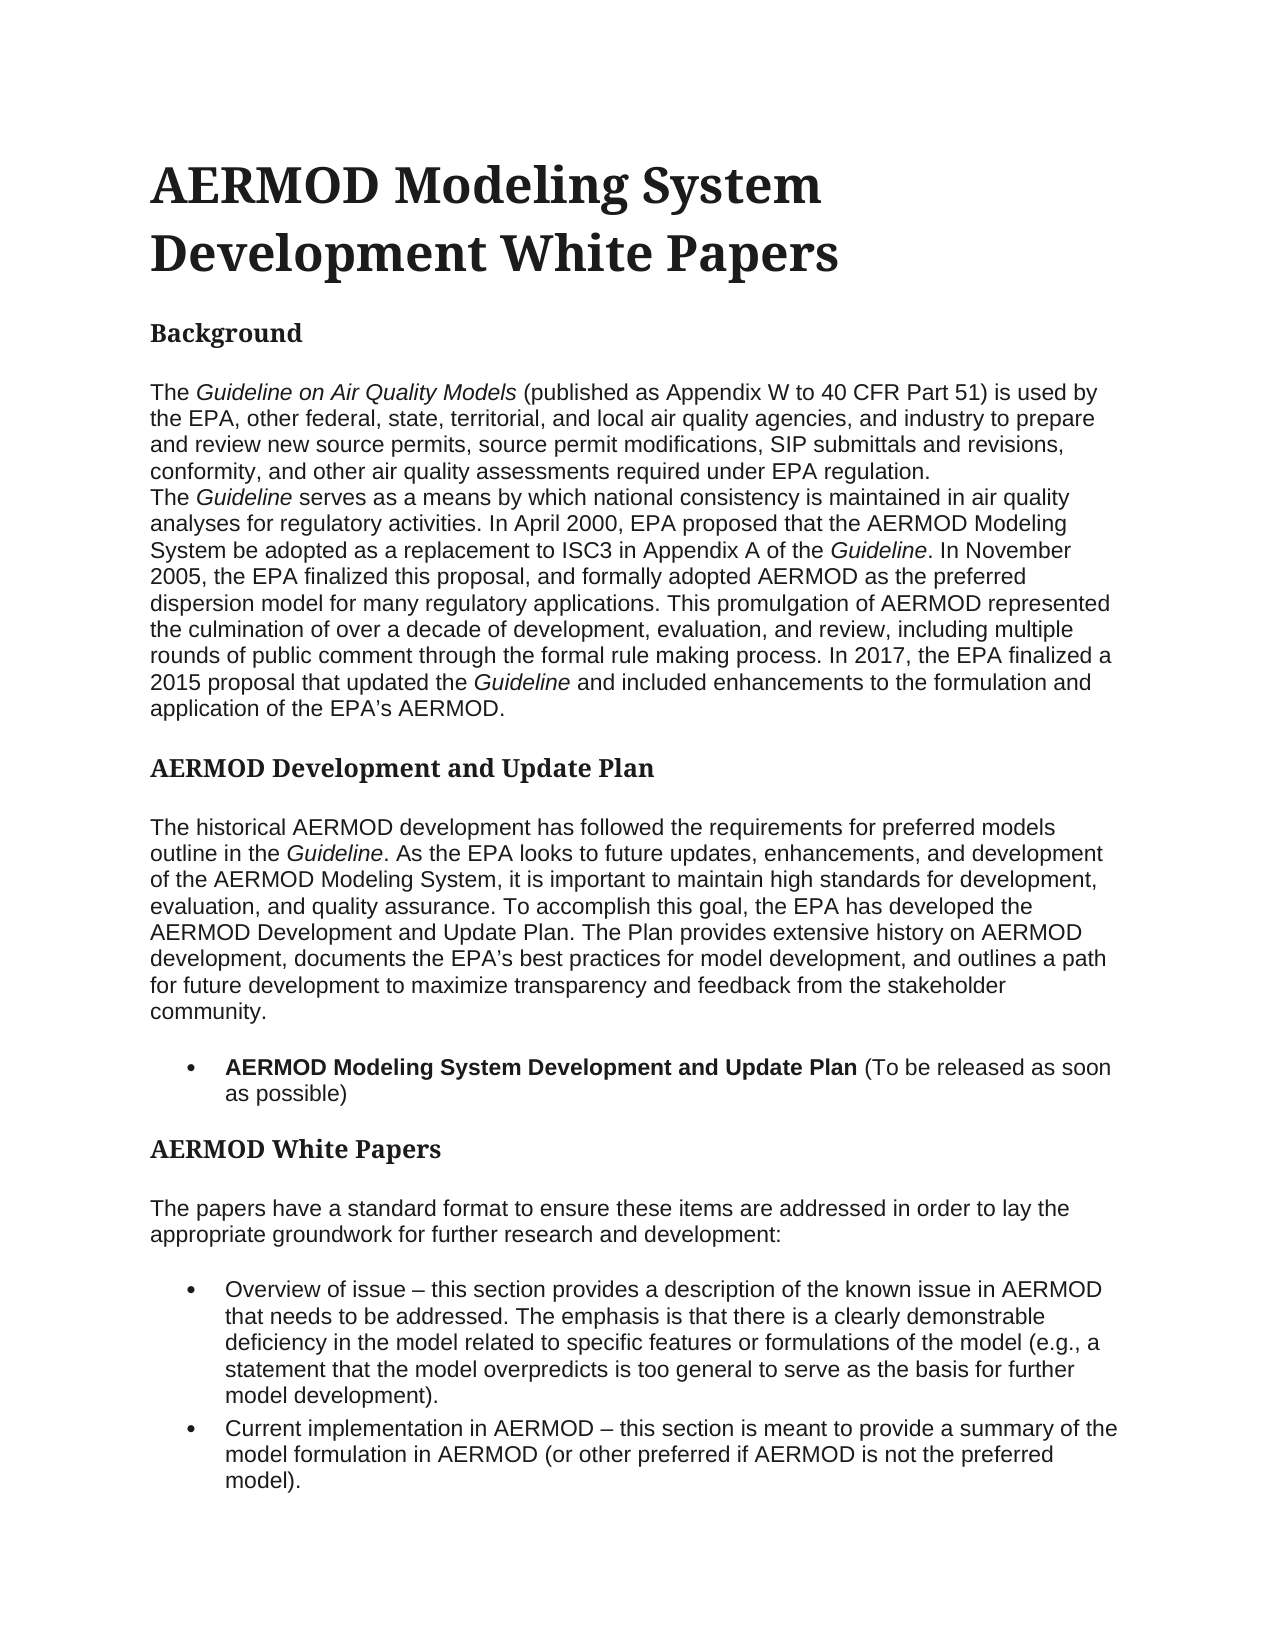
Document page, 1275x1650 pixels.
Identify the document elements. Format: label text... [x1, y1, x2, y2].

text The papers have a standard format to ensure these items are addressed in order to lay the appropriate groundwork for further research and development: [150, 1194, 1125, 1247]
text AERMOD White Papers [150, 1131, 1125, 1165]
text Background [150, 315, 1125, 349]
text The historical AERMOD development has followed the requirements for preferred models outline in the Guideline. As the EPA looks to future updates, enhancements, and development of the AERMOD Modeling System, it is important to maintain high standards for development, evaluation, and quality assurance. To accomplish this goal, the EPA has developed the AERMOD Development and Update Plan. The Plan provides extensive history on AERMOD development, documents the EPA’s best practices for model development, and outlines a path for future development to maximize transparency and feedback from the stakeholder community. [150, 814, 1125, 1024]
list AERMOD Modeling System Development and Update Plan (To be released as soon as possible) [187, 1054, 1125, 1106]
text The Guideline on Air Quality Models (published as Appendix W to 40 CFR Part 51) is used by the EPA, other federal, state, territorial, and local air quality agencies, and industry to prepare and review new source permits, source permit modifications, SIP submittals and revisions, conformity, and other air quality assessments required under EPA regulation. The Guideline serves as a means by which national consistency is maintained in air quality analyses for regulatory activities. In April 2000, EPA proposed that the AERMOD Modeling System be adopted as a replacement to ISC3 in Appendix A of the Guideline. In November 2005, the EPA finalized this proposal, and formally adopted AERMOD as the preferred dispersion model for many regulatory applications. This promulgation of AERMOD represented the culmination of over a decade of development, evaluation, and review, including multiple rounds of public comment through the formal rule making process. In 2017, the EPA finalized a 2015 proposal that updated the Guideline and included enhancements to the formulation and application of the EPA’s AERMOD. [150, 379, 1125, 721]
text AERMOD Development and Update Plan [150, 750, 1125, 784]
list Overview of issue – this section provides a description of the known issue in AERMOD that needs to be addressed. The emphasis is that there is a clearly demonstrable deficiency in the model related to specific features or formulations of the model (e.g., a statement that the model overpredicts is too general to serve as the basis for further model development). [187, 1276, 1125, 1408]
list Current implementation in AERMOD – this section is meant to provide a summary of the model formulation in AERMOD (or other preferred if AERMOD is not the preferred model). [187, 1414, 1125, 1493]
text AERMOD Modeling System Development White Papers [150, 150, 1125, 286]
